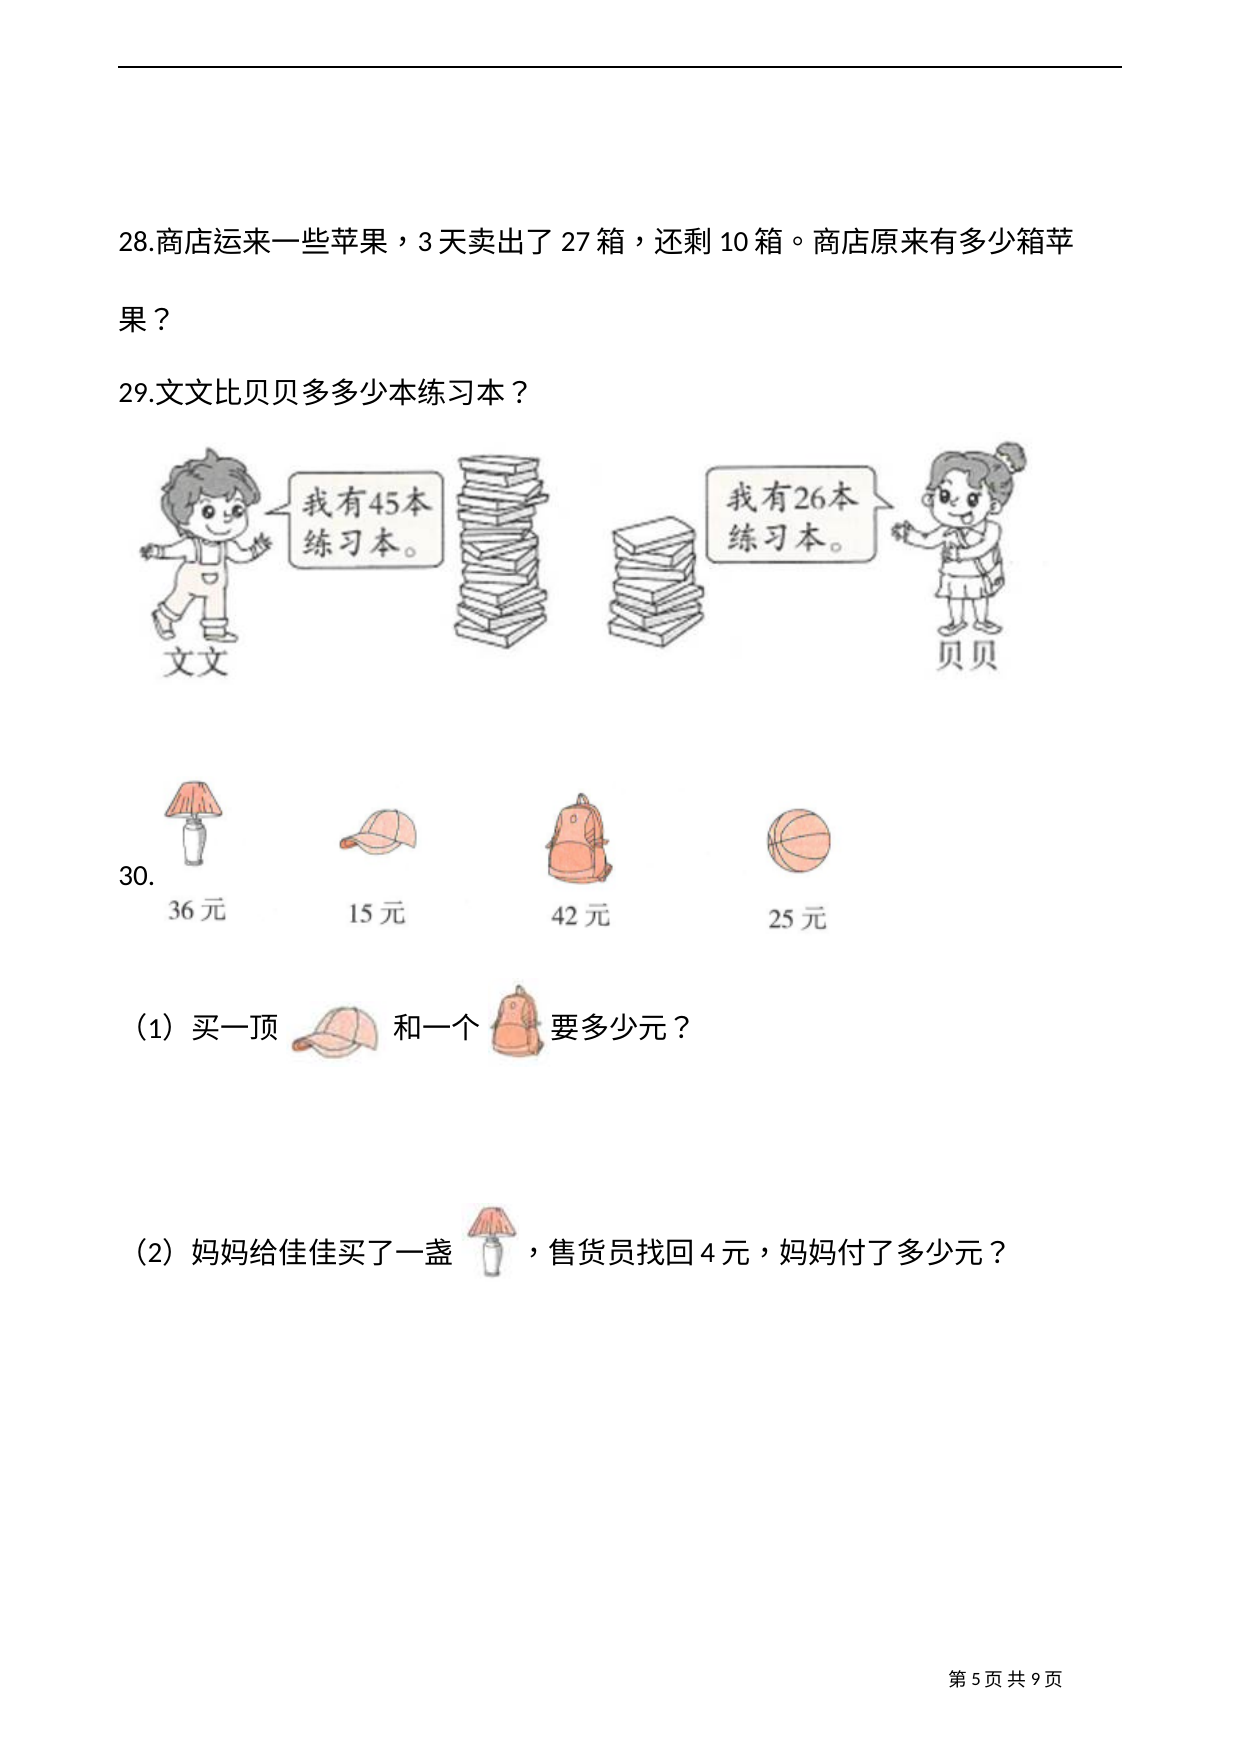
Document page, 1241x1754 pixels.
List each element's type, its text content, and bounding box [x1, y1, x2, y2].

picture [461, 1203, 520, 1282]
picture [286, 1001, 393, 1067]
picture [118, 432, 1094, 685]
picture [487, 978, 551, 1067]
text 29.文文比贝贝多多少本练习本？ [118, 359, 1122, 424]
text （2）妈妈给佳佳买了一盏 ，售货员找回4元，妈妈付了多少元？ [118, 1203, 1122, 1301]
text （1）买一顶 和一个 要多少元？ [118, 979, 1122, 1076]
picture [155, 776, 848, 945]
text 28.商店运来一些苹果，3天卖出了27箱，还剩10箱。商店原来有多少箱苹果？ [118, 209, 1122, 352]
